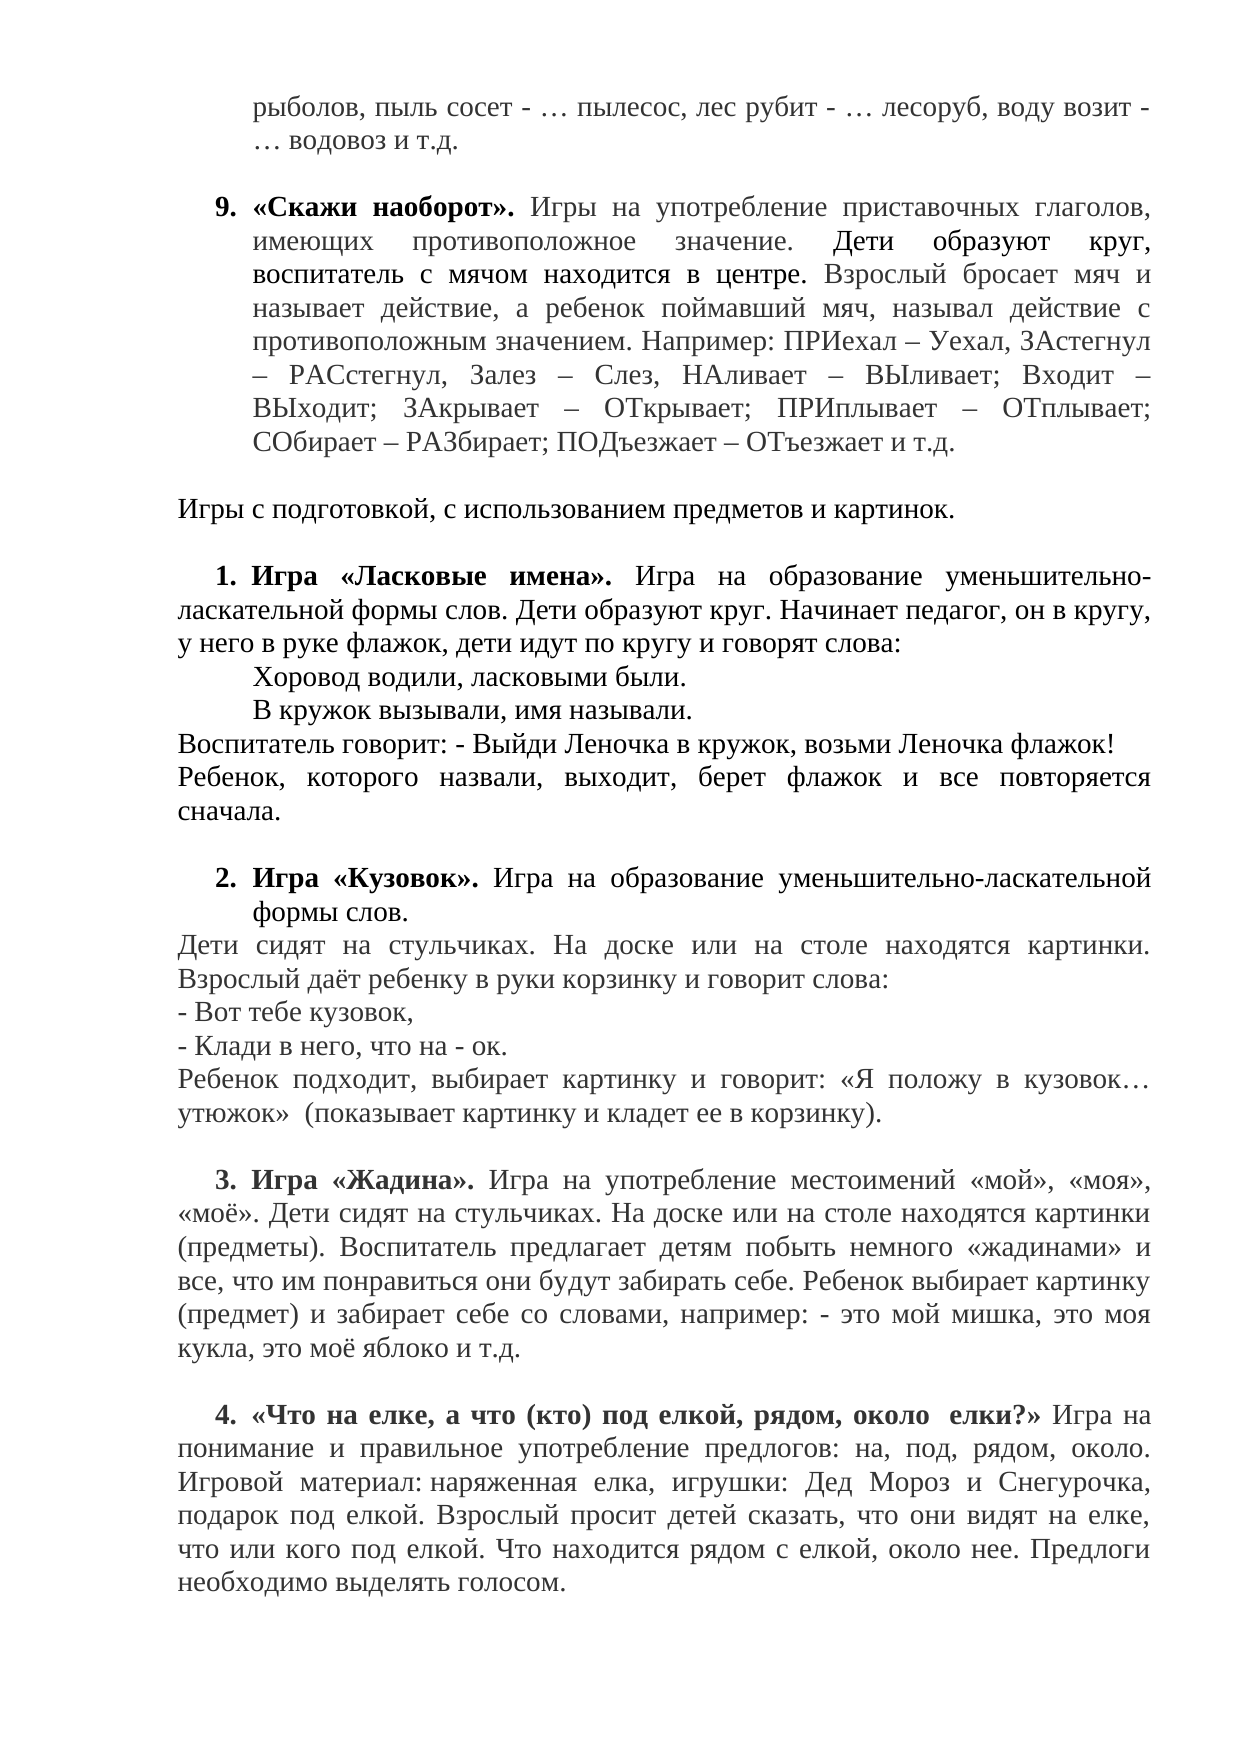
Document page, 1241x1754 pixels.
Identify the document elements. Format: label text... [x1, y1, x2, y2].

text Ребенок подходит, выбирает картинку и говорит: «Я положу в кузовок… утюжок» (показывает картинку и кладет ее в корзинку). [177, 1061, 1152, 1128]
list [215, 89, 1152, 156]
list «Что на елке, а что (кто) под елкой, рядом, около елки?» Игра на понимание и правильное употребление предлогов: на, под, рядом, около. Игровой материал: наряженная елка, игрушки: Дед Мороз и Снегурочка, подарок под елкой. Взрослый просит детей сказать, что они видят на елке, что или кого под елкой. Что находится рядом с елкой, около нее. Предлоги необходимо выделять голосом. [177, 1397, 1152, 1598]
text Дети сидят на стульчиках. На доске или на столе находятся картинки. Взрослый даёт ребенку в руки корзинку и говорит слова: [177, 927, 1152, 994]
text Хоровод водили, ласковыми были. [252, 659, 1152, 692]
list Игра «Кузовок». Игра на образование уменьшительно-ласкательной формы слов. [215, 860, 1152, 927]
list «Скажи наоборот». Игры на употребление приставочных глаголов, имеющих противоположное значение. Дети образуют круг, воспитатель с мячом находится в центре. Взрослый бросает мяч и называет действие, а ребенок поймавший мяч, называл действие с противоположным значением. Например: ПРИехал – Уехал, ЗАстегнул – РАСстегнул, Залез – Слез, НАливает – ВЫливает; Входит – ВЫходит; ЗАкрывает – ОТкрывает; ПРИплывает – ОТплывает; СОбирает – РАЗбирает; ПОДъезжает – ОТъезжает и т.д. [215, 189, 1152, 458]
list Игра «Жадина». Игра на употребление местоимений «мой», «моя», «моё». Дети сидят на стульчиках. На доске или на столе находятся картинки (предметы). Воспитатель предлагает детям побыть немного «жадинами» и все, что им понравиться они будут забирать себе. Ребенок выбирает картинку (предмет) и забирает себе со словами, например: - это мой мишка, это моя кукла, это моё яблоко и т.д. [177, 1162, 1152, 1363]
text - Вот тебе кузовок, [177, 994, 1152, 1028]
text Ребенок, которого назвали, выходит, берет флажок и все повторяется сначала. [177, 759, 1152, 827]
text - Клади в него, что на - ок. [177, 1028, 1152, 1061]
text Воспитатель говорит: - Выйди Леночка в кружок, возьми Леночка флажок! [177, 726, 1152, 759]
text Игры с подготовкой, с использованием предметов и картинок. [177, 491, 1152, 525]
list Игра «Ласковые имена». Игра на образование уменьшительно-ласкательной формы слов. Дети образуют круг. Начинает педагог, он в кругу, у него в руке флажок, дети идут по кругу и говорят слова: [177, 558, 1152, 659]
text В кружок вызывали, имя называли. [252, 692, 1152, 726]
